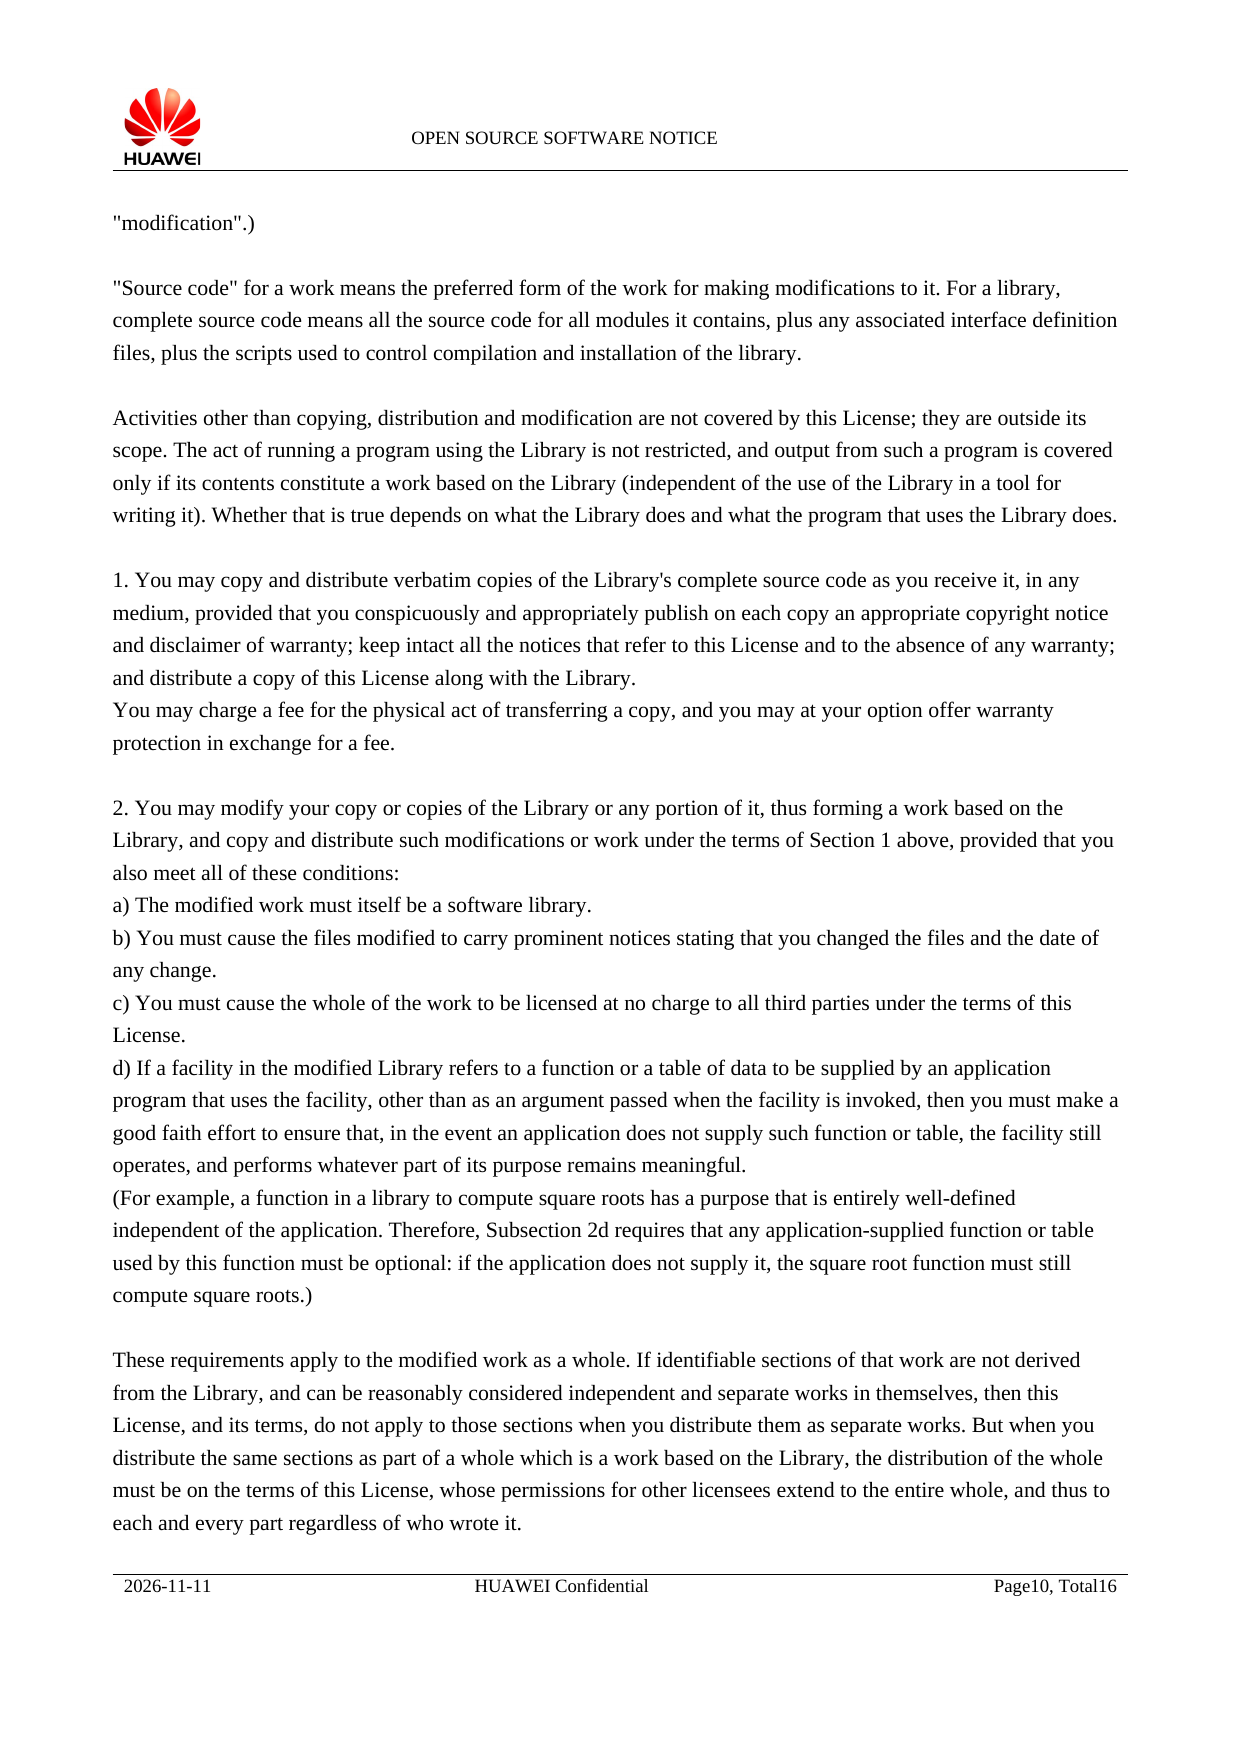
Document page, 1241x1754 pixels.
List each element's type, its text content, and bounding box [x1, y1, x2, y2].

picture [124, 88, 201, 165]
